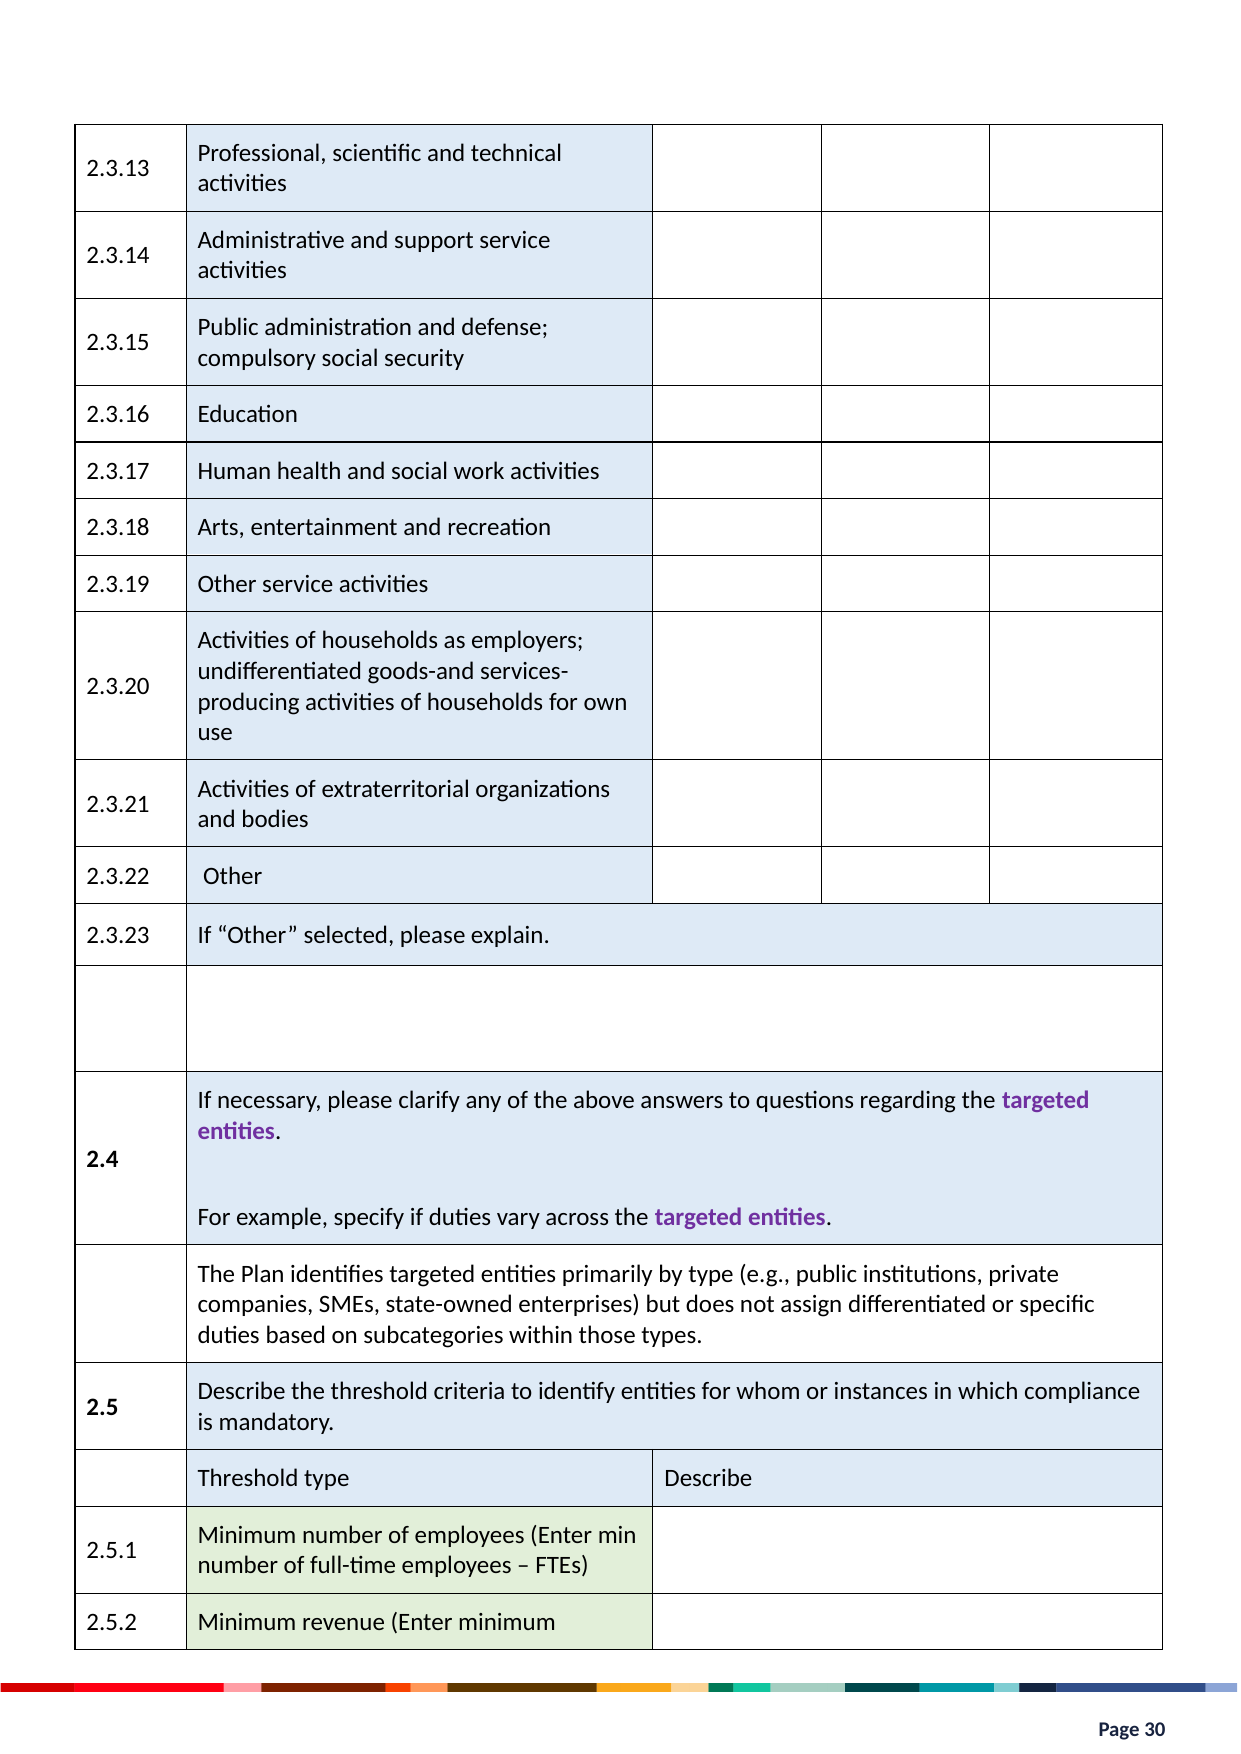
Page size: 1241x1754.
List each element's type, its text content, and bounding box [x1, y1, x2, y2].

table_cell Describe the threshold criteria to identify entities for whom or instances in which compliance is mandatory. [187, 1363, 1162, 1449]
table_cell Other service activities [187, 556, 652, 611]
table_cell [822, 612, 989, 759]
table_cell [822, 125, 989, 211]
table_cell 2.3.22 [76, 847, 186, 903]
table_cell [653, 760, 821, 846]
table_cell Activities of extraterritorial organizations and bodies [187, 760, 652, 846]
table_cell 2.3.18 [76, 499, 186, 554]
table_cell 2.5 [76, 1363, 186, 1449]
table_cell Public administration and defense; compulsory social security [187, 299, 652, 385]
table_cell [990, 299, 1162, 385]
table_cell Minimum number of employees (Enter min number of full-time employees – FTEs) [187, 1507, 652, 1593]
table_cell [653, 443, 821, 498]
table_cell 2.3.19 [76, 556, 186, 611]
table_cell [822, 499, 989, 554]
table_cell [187, 1594, 652, 1649]
table_cell [822, 299, 989, 385]
table_cell Activities of households as employers; undifferentiated goods-and services-producing activities of households for own use [187, 612, 652, 759]
table_cell [653, 386, 821, 441]
table_cell Arts, entertainment and recreation [187, 499, 652, 554]
table_cell [653, 299, 821, 385]
table_cell [822, 386, 989, 441]
table_cell [990, 612, 1162, 759]
table_cell [822, 760, 989, 846]
table_cell 2.5.1 [76, 1507, 186, 1593]
table_cell Administrative and support service activities [187, 212, 652, 298]
table_cell [990, 212, 1162, 298]
table_cell [822, 212, 989, 298]
table_cell [653, 125, 821, 211]
table_cell Threshold type [187, 1450, 652, 1506]
table_cell [822, 443, 989, 498]
table_cell [653, 499, 821, 554]
table_cell 2.5.2 [76, 1594, 186, 1649]
table_cell [653, 1594, 1162, 1649]
table_cell Describe [653, 1450, 1162, 1506]
table_cell [990, 556, 1162, 611]
table_cell [990, 760, 1162, 846]
table_cell [990, 847, 1162, 903]
table_cell 2.4 [76, 1072, 186, 1244]
table_cell [653, 556, 821, 611]
table_cell [990, 443, 1162, 498]
table_cell [76, 1450, 186, 1506]
table_cell [990, 125, 1162, 211]
table_cell 2.3.21 [76, 760, 186, 846]
table_cell [653, 212, 821, 298]
table_cell 2.3.15 [76, 299, 186, 385]
table_cell [990, 386, 1162, 441]
table_cell Education [187, 386, 652, 441]
table_cell [653, 612, 821, 759]
table_cell [76, 1245, 186, 1362]
table_cell Professional, scientific and technical activities [187, 125, 652, 211]
table_cell 2.3.23 [76, 904, 186, 965]
table_cell The Plan identifies targeted entities primarily by type (e.g., public institutions, private companies, SMEs, state-owned enterprises) but does not assign differentiated or specific duties based on subcategories within those types. [187, 1245, 1162, 1362]
table_cell If “Other” selected, please explain. [187, 904, 1162, 965]
table_cell Other [187, 847, 652, 903]
table_cell If necessary, please clarify any of the above answers to questions regarding the targeted entities. For example, specify if duties vary across the targeted entities. [187, 1072, 1162, 1244]
table_cell 2.3.16 [76, 386, 186, 441]
table_cell [187, 966, 1162, 1071]
table_cell [653, 847, 821, 903]
table_cell 2.3.17 [76, 443, 186, 498]
table_cell 2.3.13 [76, 125, 186, 211]
picture [0, 1683, 1236, 1692]
table_cell [653, 1507, 1162, 1593]
table_cell [822, 847, 989, 903]
table_cell [822, 556, 989, 611]
table_cell Human health and social work activities [187, 443, 652, 498]
table_cell [76, 966, 186, 1071]
table_cell [990, 499, 1162, 554]
table_cell 2.3.14 [76, 212, 186, 298]
table_cell 2.3.20 [76, 612, 186, 759]
